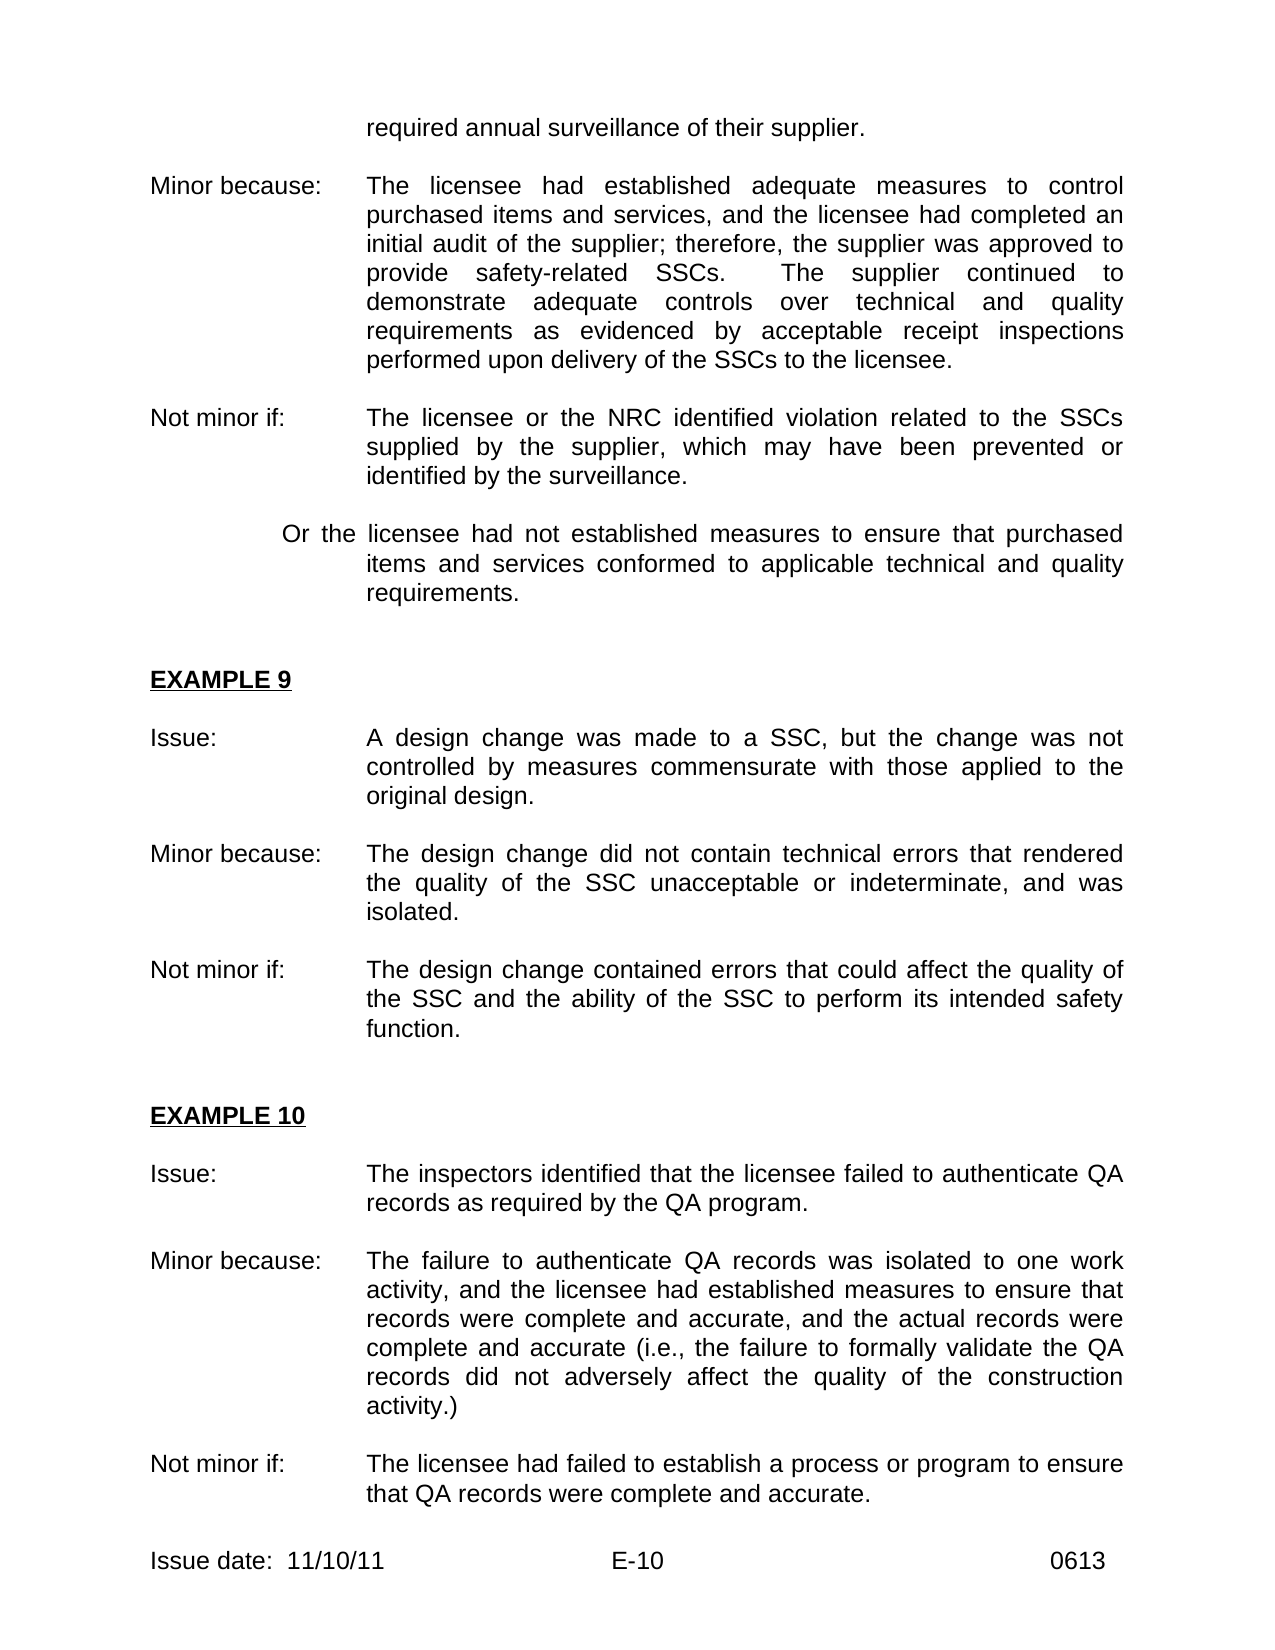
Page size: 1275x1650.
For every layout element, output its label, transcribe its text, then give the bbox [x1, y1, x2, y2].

text Issue: The inspectors identified that the licensee failed to authenticate QA records as required by the QA program. [150, 1159, 1125, 1217]
text Minor because: The failure to authenticate QA records was isolated to one work activity, and the licensee had established measures to ensure that records were complete and accurate, and the actual records were complete and accurate (i.e., the failure to formally validate the QA records did not adversely affect the quality of the construction activity.) [150, 1246, 1125, 1420]
text Minor because: The licensee had established adequate measures to control purchased items and services, and the licensee had completed an initial audit of the supplier; therefore, the supplier was approved to provide safety-related SSCs. The supplier continued to demonstrate adequate controls over technical and quality requirements as evidenced by acceptable receipt inspections performed upon delivery of the SSCs to the licensee. [150, 171, 1125, 374]
text Minor because: The design change did not contain technical errors that rendered the quality of the SSC unacceptable or indeterminate, and was isolated. [150, 839, 1125, 926]
text EXAMPLE 10 [150, 1101, 1125, 1130]
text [150, 112, 1125, 142]
text Not minor if: The licensee or the NRC identified violation related to the SSCs supplied by the supplier, which may have been prevented or identified by the surveillance. [150, 403, 1125, 490]
text Issue: A design change was made to a SSC, but the change was not controlled by measures commensurate with those applied to the original design. [150, 723, 1125, 810]
text EXAMPLE 9 [150, 665, 1125, 694]
text Not minor if: The design change contained errors that could affect the quality of the SSC and the ability of the SSC to perform its intended safety function. [150, 955, 1125, 1042]
text Or the licensee had not established measures to ensure that purchased items and services conformed to applicable technical and quality requirements. [282, 519, 1125, 607]
text Not minor if: The licensee had failed to establish a process or program to ensure that QA records were complete and accurate. [150, 1449, 1125, 1507]
